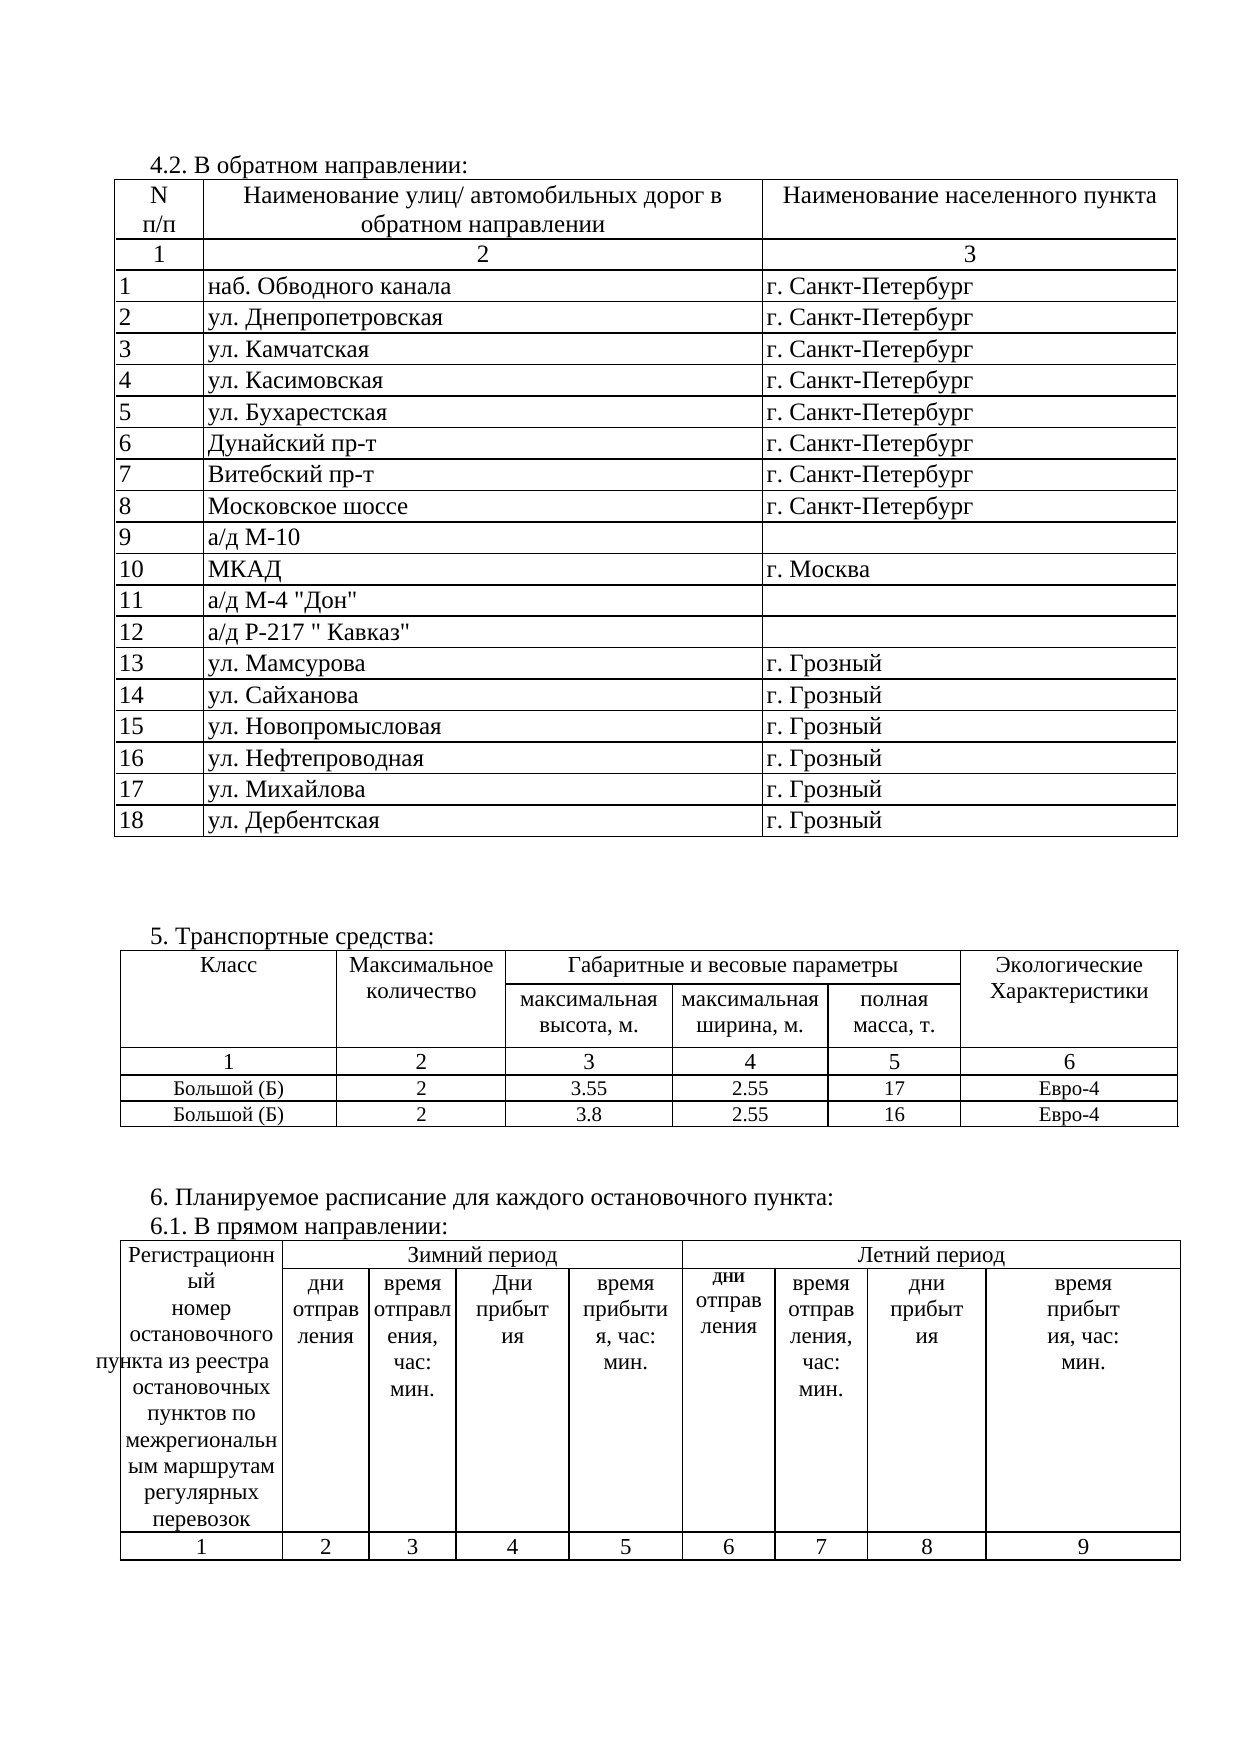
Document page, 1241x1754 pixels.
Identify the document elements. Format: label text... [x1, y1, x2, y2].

table_header Класс [121, 951, 336, 1046]
table_cell МКАД [204, 554, 762, 584]
table_cell время отправ ления, час: мин. [776, 1269, 867, 1531]
table_cell максимальная ширина, м. [673, 985, 827, 1046]
table_cell Московское шоссе [204, 491, 762, 521]
table_cell дни прибыт ия [868, 1269, 985, 1531]
table_cell 8 [868, 1533, 985, 1559]
table_header Максимальное количество [337, 951, 505, 1046]
table_cell ДНИ отправ ления [683, 1269, 774, 1531]
table_cell г. Санкт-Петербург [763, 332, 1177, 364]
table_cell Дунайский пр-т [204, 428, 762, 458]
table_cell 3.55 [506, 1076, 672, 1100]
table_cell 1 [121, 1048, 336, 1074]
table_cell 7 [776, 1533, 867, 1559]
table_cell 1 [115, 239, 203, 269]
table_cell время прибыт ия, час: мин. [987, 1269, 1180, 1531]
table_cell г. Грозный [763, 647, 1177, 678]
table_cell 2 [283, 1533, 368, 1559]
table_cell 2 [337, 1076, 505, 1100]
table_cell ул. Мамсурова [204, 648, 762, 678]
table_cell 13 [115, 648, 203, 678]
table_cell 5 [570, 1533, 682, 1559]
table_cell г. Грозный [763, 710, 1177, 741]
table_cell 4 [115, 365, 203, 395]
table_header Экологические Характеристики [961, 951, 1177, 1046]
table_cell 17 [829, 1076, 960, 1100]
text 6.1. В прямом направлении: [150, 1211, 1090, 1240]
text 6. Планируемое расписание для каждого остановочного пункта: [150, 1182, 1090, 1211]
table_cell 15 [115, 711, 203, 741]
table_cell г. Грозный [763, 678, 1177, 710]
table_header Наименование населенного пункта [763, 180, 1177, 238]
table_header Летний период [683, 1241, 1180, 1268]
table_cell Витебский пр-т [204, 460, 762, 489]
table_cell 16 [115, 742, 203, 773]
table_cell 2 [115, 302, 203, 332]
table_cell полная масса, т. [829, 985, 960, 1046]
table_cell 4 [673, 1048, 827, 1074]
table_cell время прибыти я, час: мин. [570, 1269, 682, 1531]
table_cell 1 [115, 270, 203, 301]
table_cell Евро-4 [961, 1102, 1177, 1126]
table_cell ул. Дербентская [204, 806, 762, 836]
table_cell [763, 521, 1177, 552]
table_cell наб. Обводного канала [204, 271, 762, 301]
table_header Наименование улиц/ автомобильных дорог в обратном направлении [204, 180, 762, 238]
table_cell г. Грозный [763, 804, 1177, 836]
table_header Зимний период [283, 1241, 682, 1268]
text 4.2. В обратном направлении: [150, 150, 1090, 179]
table_cell 1 [121, 1533, 282, 1559]
table_cell 6 [961, 1048, 1177, 1074]
table_cell дни отправ ления [283, 1269, 368, 1531]
table_cell г. Санкт-Петербург [763, 458, 1177, 489]
table_cell 2.55 [673, 1102, 827, 1126]
table_cell 12 [115, 616, 203, 647]
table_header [121, 1241, 282, 1531]
table_cell 6 [683, 1533, 774, 1559]
table_cell ул. Михайлова [204, 774, 762, 804]
table_cell ул. Новопромысловая [204, 711, 762, 741]
table_header Габаритные и весовые параметры [506, 951, 960, 983]
table_cell ул. Сайханова [204, 680, 762, 710]
table_cell г. Грозный [763, 741, 1177, 773]
table_cell 9 [987, 1533, 1180, 1559]
table_cell 4 [457, 1533, 568, 1559]
table_cell ул. Бухарестская [204, 397, 762, 427]
table_cell 8 [115, 491, 203, 521]
table_cell ул. Касимовская [204, 365, 762, 395]
table_cell г. Санкт-Петербург [763, 490, 1177, 521]
table_cell Евро-4 [961, 1076, 1177, 1100]
table_cell г. Санкт-Петербург [763, 364, 1177, 395]
table_cell Дни прибыт ия [457, 1269, 568, 1531]
table_cell г. Санкт-Петербург [763, 269, 1177, 301]
table_cell [763, 615, 1177, 647]
table_cell 3 [115, 333, 203, 364]
table_cell [763, 584, 1177, 615]
table_cell 2 [337, 1048, 505, 1074]
table_cell г. Грозный [763, 773, 1177, 804]
table_cell время отправл ения, час: мин. [370, 1269, 455, 1531]
table_cell г. Санкт-Петербург [763, 301, 1177, 332]
table_cell а/д М-10 [204, 523, 762, 552]
table_cell Большой (Б) [121, 1076, 336, 1100]
table_cell 14 [115, 679, 203, 710]
table_cell 18 [115, 805, 203, 836]
text 5. Транспортные средства: [150, 921, 1090, 950]
table_cell ул. Камчатская [204, 334, 762, 364]
table_cell г. Санкт-Петербург [763, 395, 1177, 427]
table_cell максимальная высота, м. [506, 985, 672, 1046]
table_cell Большой (Б) [121, 1102, 336, 1126]
table_cell 3.8 [506, 1102, 672, 1126]
table_cell г. Москва [763, 553, 1177, 584]
table_cell 11 [115, 585, 203, 615]
table_cell 5 [829, 1048, 960, 1074]
table_cell 3 [763, 238, 1177, 269]
table_cell 2 [204, 240, 762, 269]
table_cell 2 [337, 1102, 505, 1126]
table_cell 17 [115, 774, 203, 804]
table_cell 3 [370, 1533, 455, 1559]
table_cell 7 [115, 459, 203, 489]
table_cell г. Санкт-Петербург [763, 427, 1177, 458]
table_cell ул. Днепропетровская [204, 302, 762, 332]
table_cell 16 [829, 1102, 960, 1126]
table_cell 3 [506, 1048, 672, 1074]
table_cell 10 [115, 554, 203, 584]
table_cell 2.55 [673, 1076, 827, 1100]
table_cell 6 [115, 428, 203, 458]
table_header N п/п [115, 180, 203, 238]
table_cell 5 [115, 396, 203, 427]
table_cell 9 [115, 522, 203, 552]
table_cell а/д М-4 "Дон" [204, 586, 762, 615]
table_cell ул. Нефтепроводная [204, 743, 762, 773]
table_cell а/д Р-217 " Кавказ" [204, 617, 762, 647]
